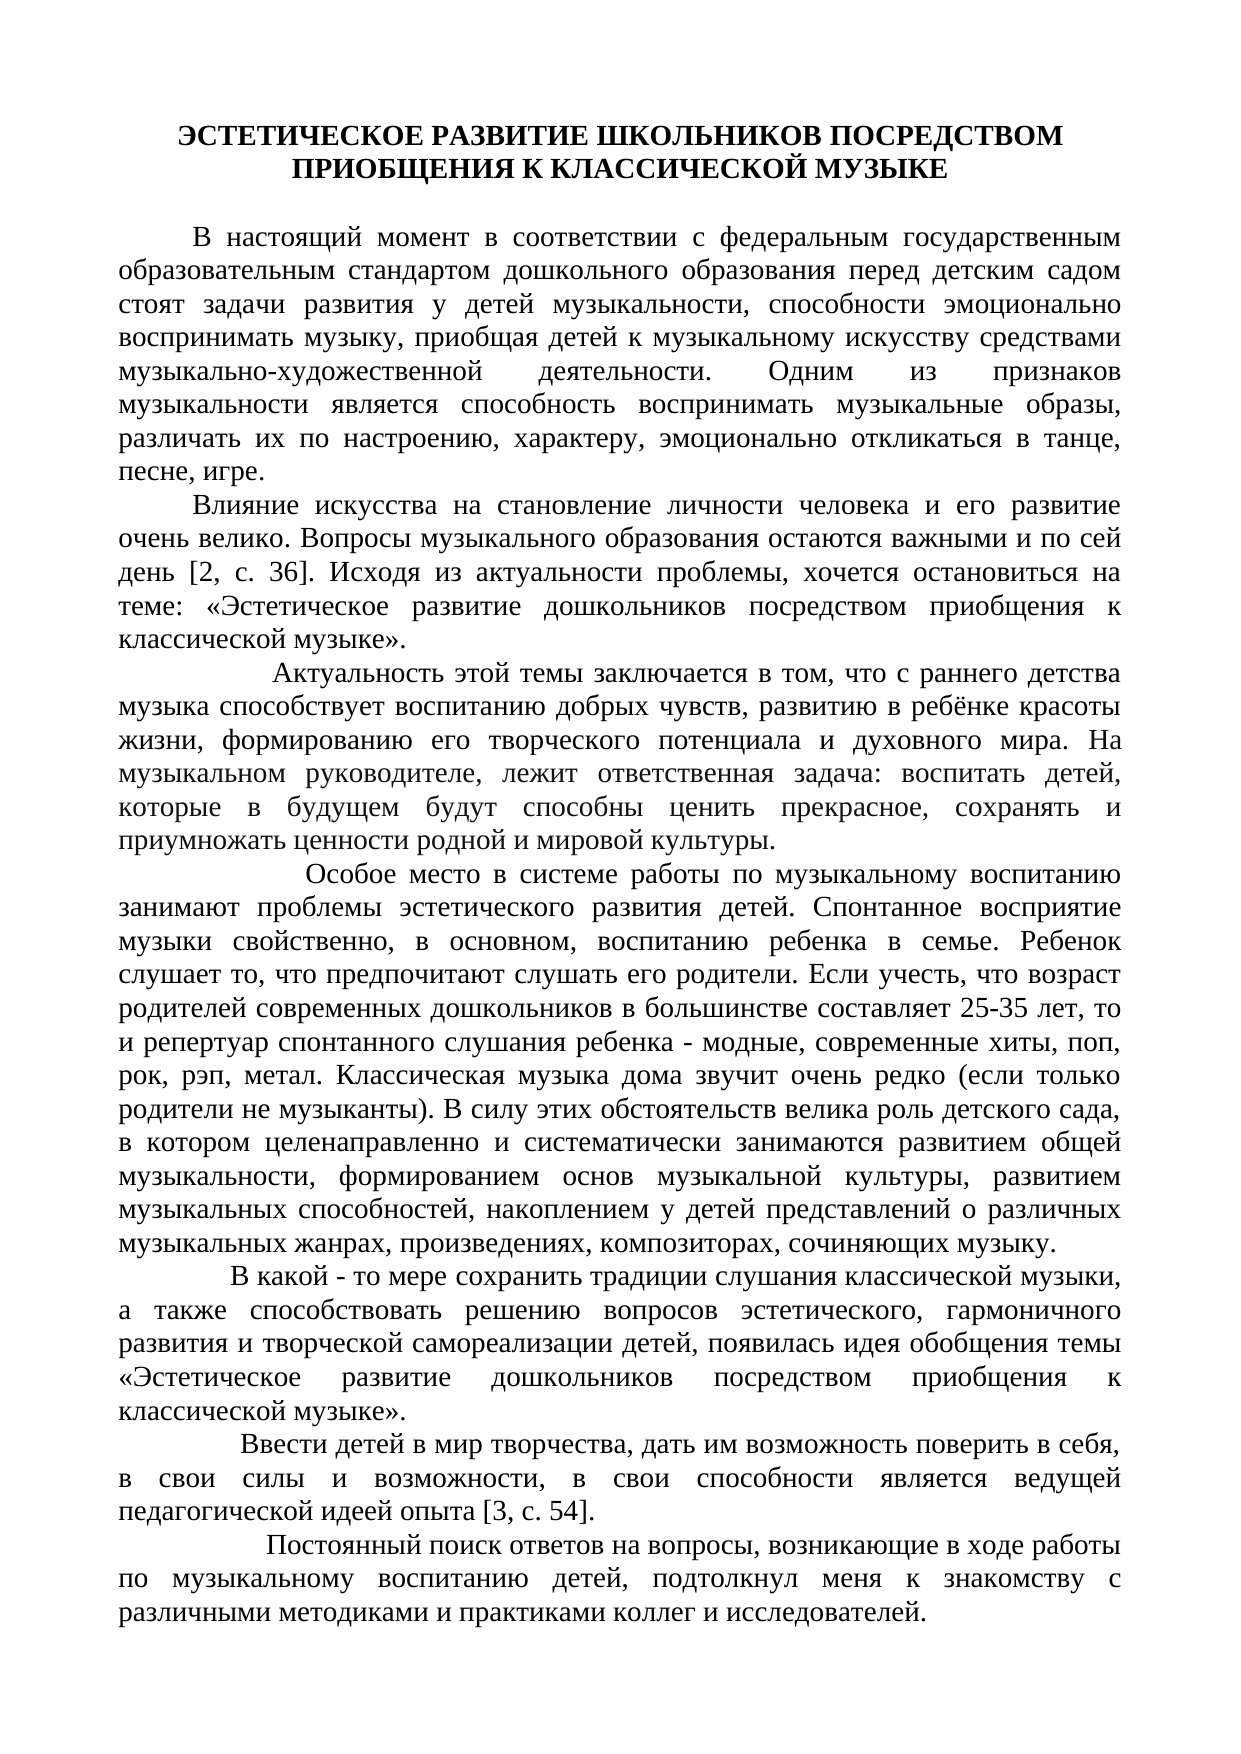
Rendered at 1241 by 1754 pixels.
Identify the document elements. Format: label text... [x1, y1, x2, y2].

text Ввести детей в мир творчества, дать им возможность поверить в себя, в свои силы и возможности, в свои способности является ведущей педагогической идеей опыта [3, с. 54]. [118, 1426, 1122, 1527]
text ЭСТЕТИЧЕСКОЕ РАЗВИТИЕ ШКОЛЬНИКОВ ПОСРЕДСТВОМ ПРИОБЩЕНИЯ К КЛАССИЧЕСКОЙ МУЗЫКЕ [118, 118, 1122, 185]
text Актуальность этой темы заключается в том, что с раннего детства музыка способствует воспитанию добрых чувств, развитию в ребёнке красоты жизни, формированию его творческого потенциала и духовного мира. На музыкальном руководителе, лежит ответственная задача: воспитать детей, которые в будущем будут способны ценить прекрасное, сохранять и приумножать ценности родной и мировой культуры. [118, 655, 1122, 755]
text Постоянный поиск ответов на вопросы, возникающие в ходе работы по музыкальному воспитанию детей, подтолкнул меня к знакомству с различными методиками и практиками коллег и исследователей. [118, 1527, 1122, 1627]
text В настоящий момент в соответствии с федеральным государственным образовательным стандартом дошкольного образования перед детским садом стоят задачи развития у детей музыкальности, способности эмоционально воспринимать музыку, приобщая детей к музыкальному искусству средствами музыкально-художественной деятельности. Одним из признаков музыкальности является способность воспринимать музыкальные образы, различать их по настроению, характеру, эмоционально откликаться в танце, песне, игре. [118, 219, 1122, 487]
text Особое место в системе работы по музыкальному воспитанию занимают проблемы эстетического развития детей. Спонтанное восприятие музыки свойственно, в основном, воспитанию ребенка в семье. Ребенок слушает то, что предпочитают слушать его родители. Если учесть, что возраст родителей современных дошкольников в большинстве составляет 25-35 лет, то и репертуар спонтанного слушания ребенка - модные, современные хиты, поп, рок, рэп, метал. Классическая музыка дома звучит очень редко (если только родители не музыканты). В силу этих обстоятельств велика роль детского сада, в котором целенаправленно и систематически занимаются развитием общей музыкальности, формированием основ музыкальной культуры, развитием музыкальных способностей, накоплением у детей представлений о различных музыкальных жанрах, произведениях, композиторах, сочиняющих музыку. [118, 856, 1122, 1258]
text Влияние искусства на становление личности человека и его развитие очень велико. Вопросы музыкального образования остаются важными и по сей день [2, с. 36]. Исходя из актуальности проблемы, хочется остановиться на теме: «Эстетическое развитие дошкольников посредством приобщения к классической музыке». [118, 487, 1122, 655]
text В какой - то мере сохранить традиции слушания классической музыки, а также способствовать решению вопросов эстетического, гармоничного развития и творческой самореализации детей, появилась идея обобщения темы «Эстетическое развитие дошкольников посредством приобщения к классической музыке». [118, 1258, 1122, 1426]
text Актуальность этой темы заключается в том, что с раннего детства музыка способствует воспитанию добрых чувств, развитию в ребёнке красоты жизни, формированию его творческого потенциала и духовного мира. На музыкальном руководителе, лежит ответственная задача: воспитать детей, которые в будущем будут способны ценить прекрасное, сохранять и приумножать ценности родной и мировой культуры. [118, 822, 1122, 856]
